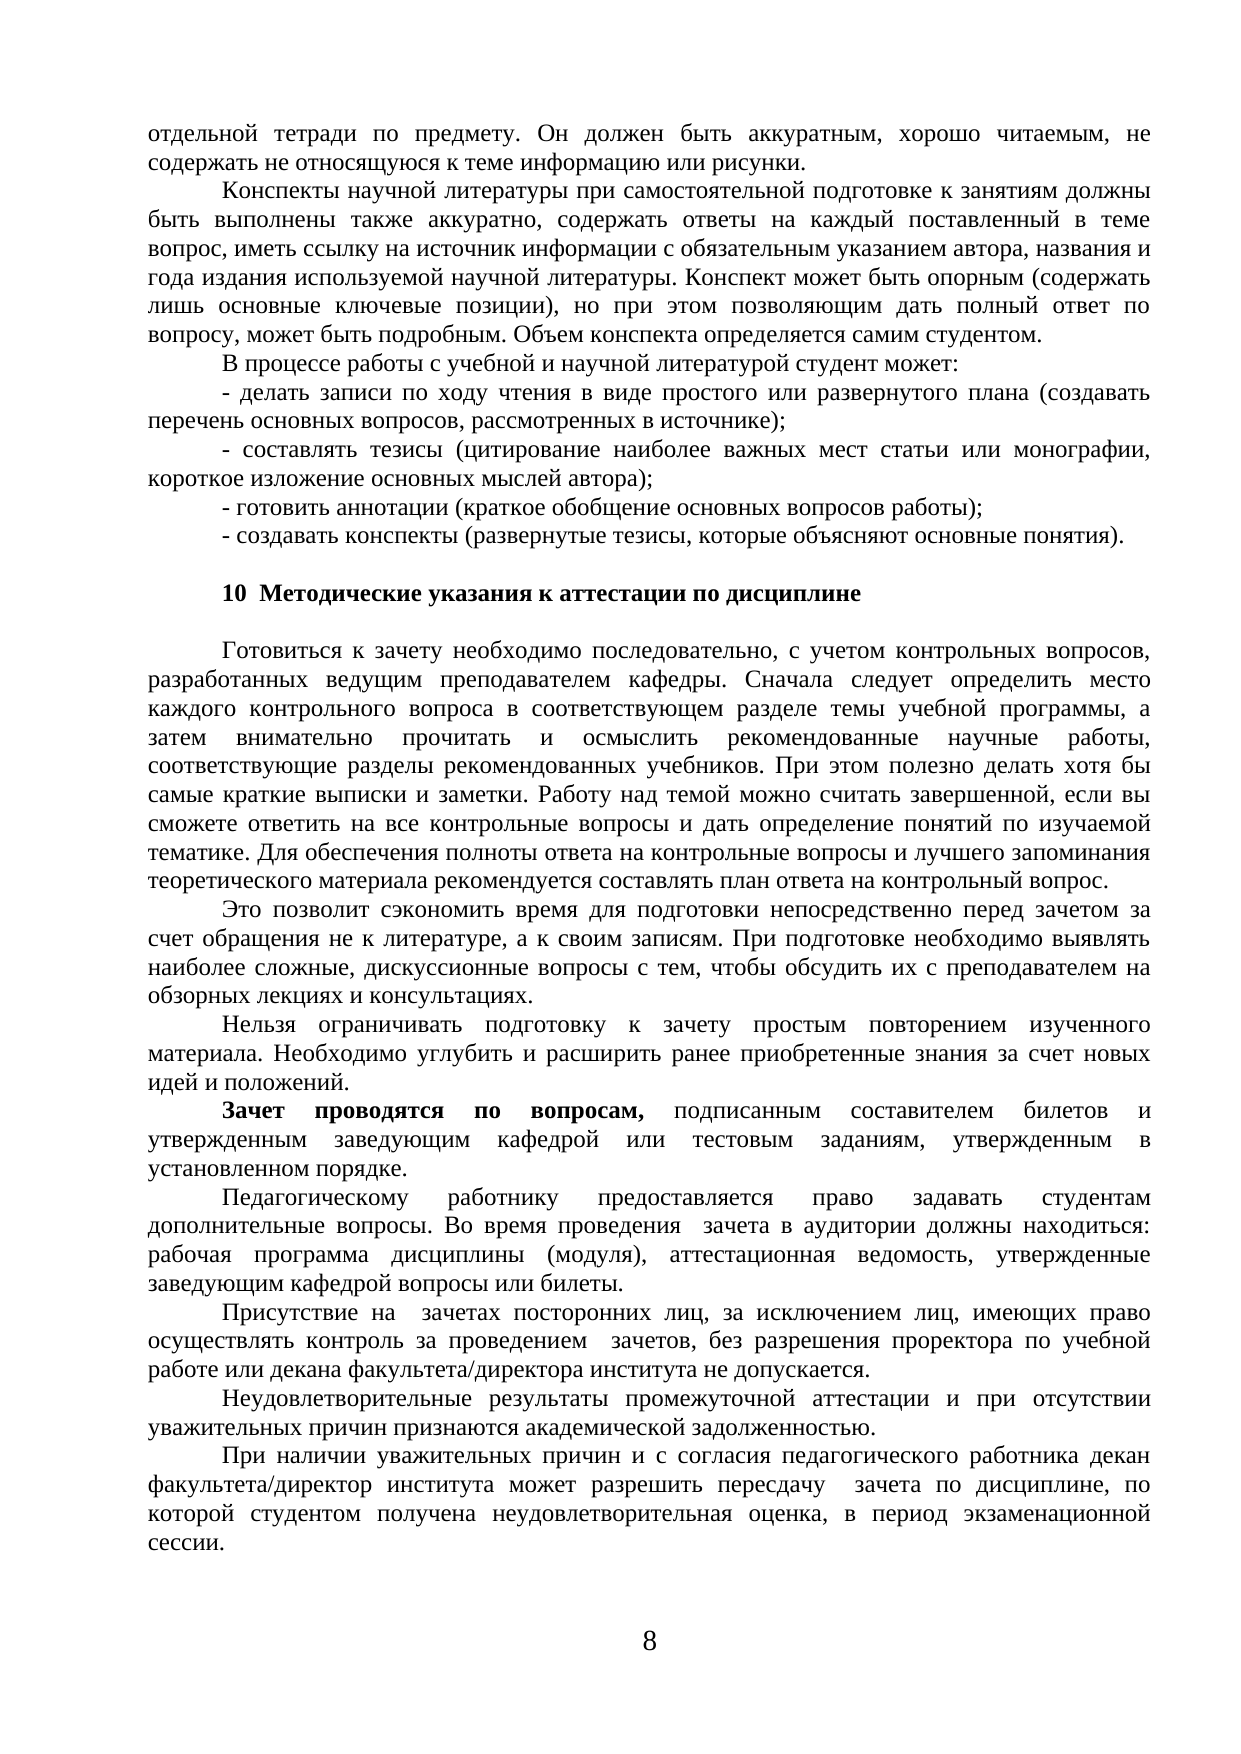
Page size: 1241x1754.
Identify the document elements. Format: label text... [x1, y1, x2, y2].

text - составлять тезисы (цитирование наиболее важных мест статьи или монографии, короткое изложение основных мыслей автора); [148, 434, 1152, 492]
text Нельзя ограничивать подготовку к зачету простым повторением изученного материала. Необходимо углубить и расширить ранее приобретенные знания за счет новых идей и положений. [148, 1009, 1152, 1096]
text - делать записи по ходу чтения в виде простого или развернутого плана (создавать перечень основных вопросов, рассмотренных в источнике); [148, 377, 1152, 434]
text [148, 118, 1152, 176]
text В процессе работы с учебной и научной литературой студент может: [148, 348, 1152, 377]
text - готовить аннотации (краткое обобщение основных вопросов работы); [148, 492, 1152, 521]
text При наличии уважительных причин и с согласия педагогического работника декан факультета/директор института может разрешить пересдачу зачета по дисциплине, по которой студентом получена неудовлетворительная оценка, в период экзаменационной сессии. [148, 1441, 1152, 1556]
text Зачет проводятся по вопросам, подписанным составителем билетов и утвержденным заведующим кафедрой или тестовым заданиям, утвержденным в установленном порядке. [148, 1096, 1152, 1182]
text Конспекты научной литературы при самостоятельной подготовке к занятиям должны быть выполнены также аккуратно, содержать ответы на каждый поставленный в теме вопрос, иметь ссылку на источник информации с обязательным указанием автора, названия и года издания используемой научной литературы. Конспект может быть опорным (содержать лишь основные ключевые позиции), но при этом позволяющим дать полный ответ по вопросу, может быть подробным. Объем конспекта определяется самим студентом. [148, 176, 1152, 348]
text Готовиться к зачету необходимо последовательно, с учетом контрольных вопросов, разработанных ведущим преподавателем кафедры. Сначала следует определить место каждого контрольного вопроса в соответствующем разделе темы учебной программы, а затем внимательно прочитать и осмыслить рекомендованные научные работы, соответствующие разделы рекомендованных учебников. При этом полезно делать хотя бы самые краткие выписки и заметки. Работу над темой можно считать завершенной, если вы сможете ответить на все контрольные вопросы и дать определение понятий по изучаемой тематике. Для обеспечения полноты ответа на контрольные вопросы и лучшего запоминания теоретического материала рекомендуется составлять план ответа на контрольный вопрос. [148, 636, 1152, 894]
text Это позволит сэкономить время для подготовки непосредственно перед зачетом за счет обращения не к литературе, а к своим записям. При подготовке необходимо выявлять наиболее сложные, дискуссионные вопросы с тем, чтобы обсудить их с преподавателем на обзорных лекциях и консультациях. [148, 894, 1152, 1009]
text 10 Методические указания к аттестации по дисциплине [148, 578, 1152, 607]
text Присутствие на зачетах посторонних лиц, за исключением лиц, имеющих право осуществлять контроль за проведением зачетов, без разрешения проректора по учебной работе или декана факультета/директора института не допускается. [148, 1297, 1152, 1383]
text - создавать конспекты (развернутые тезисы, которые объясняют основные понятия). [148, 521, 1152, 549]
text Неудовлетворительные результаты промежуточной аттестации и при отсутствии уважительных причин признаются академической задолженностью. [148, 1383, 1152, 1441]
text Педагогическому работнику предоставляется право задавать студентам дополнительные вопросы. Во время проведения зачета в аудитории должны находиться: рабочая программа дисциплины (модуля), аттестационная ведомость, утвержденные заведующим кафедрой вопросы или билеты. [148, 1182, 1152, 1297]
